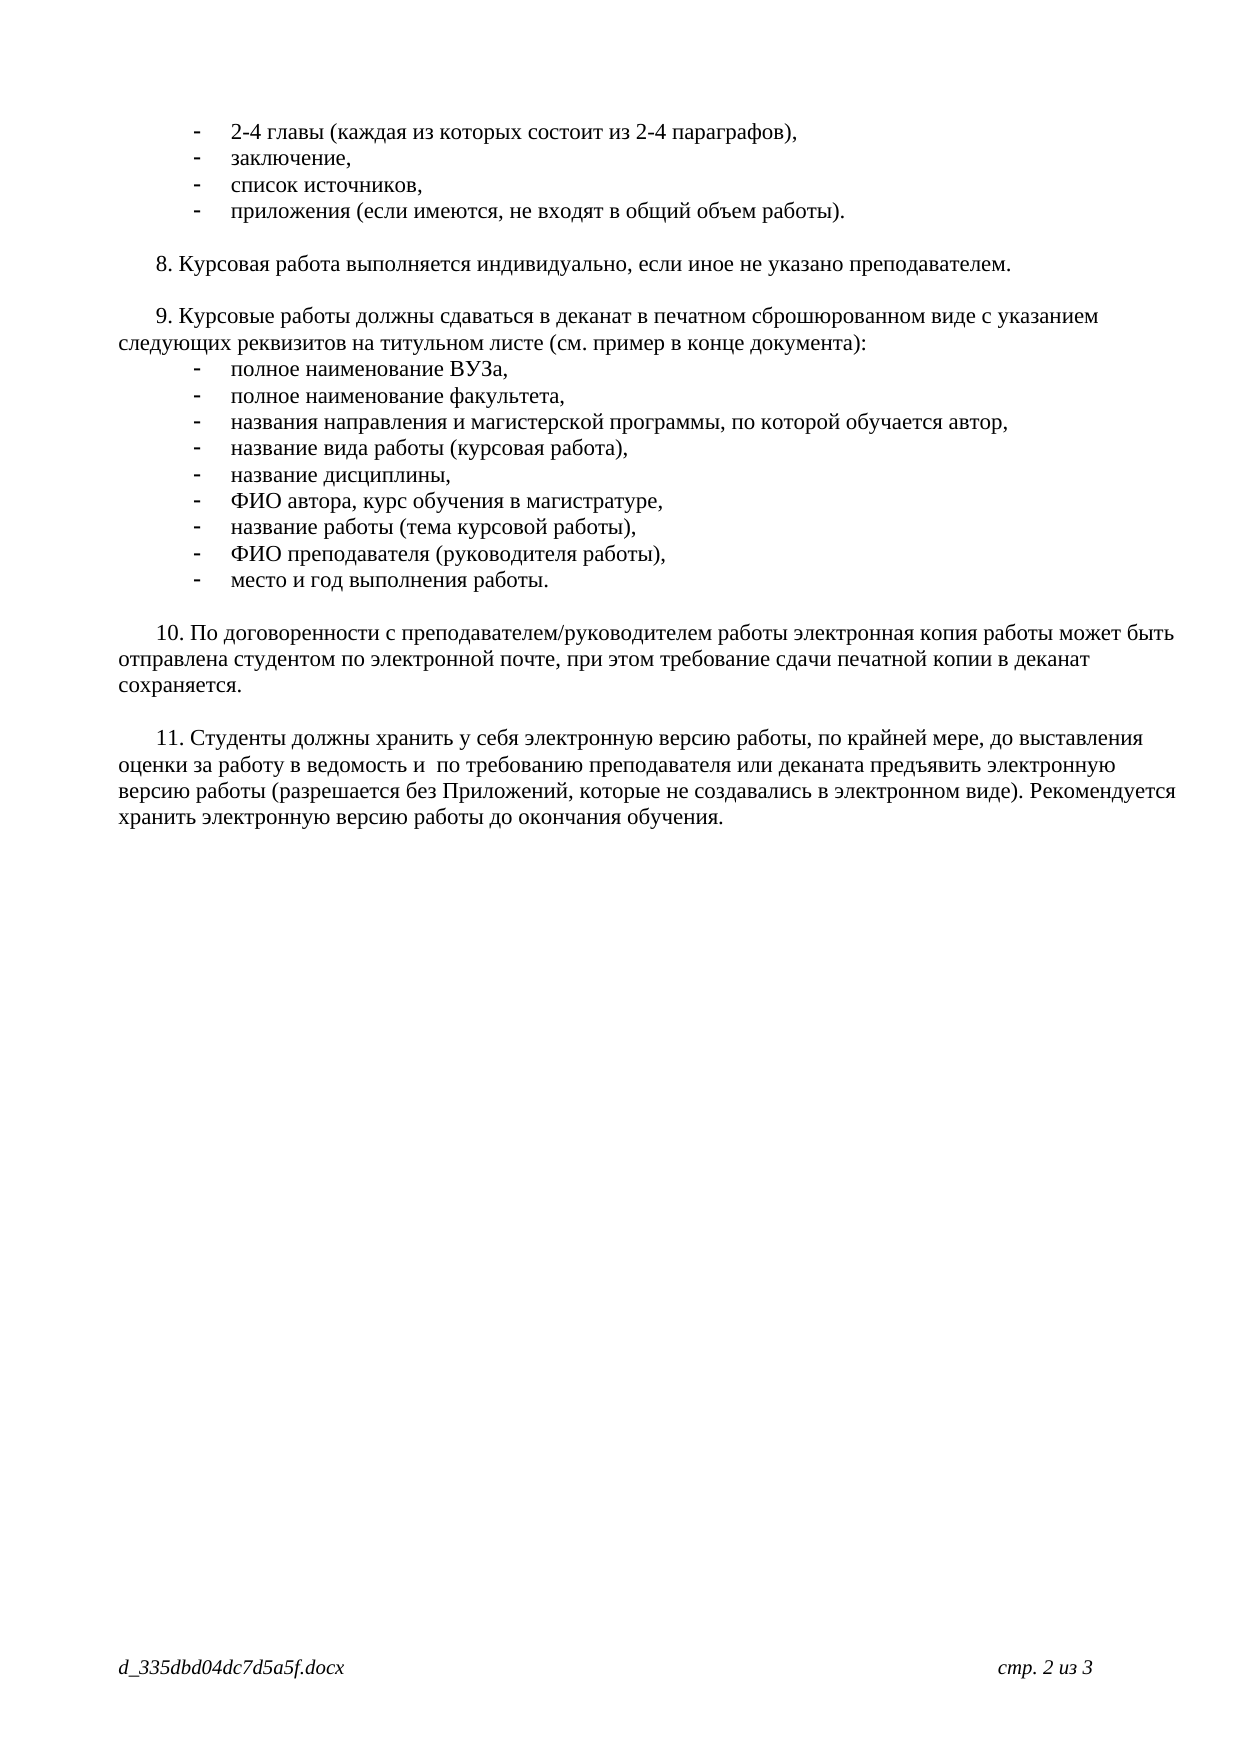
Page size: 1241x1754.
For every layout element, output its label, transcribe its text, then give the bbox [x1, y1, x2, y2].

list заключение, [193, 144, 1181, 171]
list ФИО автора, курс обучения в магистратуре, [193, 487, 1181, 513]
text 11. Студенты должны хранить у себя электронную версию работы, по крайней мере, до выставления оценки за работу в ведомость и по требованию преподавателя или деканата предъявить электронную версию работы (разрешается без Приложений, которые не создавались в электронном виде). Рекомендуется хранить электронную версию работы до окончания обучения. [118, 724, 1181, 830]
list ФИО преподавателя (руководителя работы), [193, 540, 1181, 566]
list список источников, [193, 171, 1181, 197]
list полное наименование ВУЗа, [193, 355, 1181, 382]
list приложения (если имеются, не входят в общий объем работы). [193, 197, 1181, 223]
text 8. Курсовая работа выполняется индивидуально, если иное не указано преподавателем. [118, 250, 1181, 276]
list место и год выполнения работы. [193, 566, 1181, 592]
list название вида работы (курсовая работа), [193, 434, 1181, 461]
list полное наименование факультета, [193, 382, 1181, 408]
text 10. По договоренности с преподавателем/руководителем работы электронная копия работы может быть отправлена студентом по электронной почте, при этом требование сдачи печатной копии в деканат сохраняется. [118, 619, 1181, 698]
text 9. Курсовые работы должны сдаваться в деканат в печатном сброшюрованном виде с указанием следующих реквизитов на титульном листе (см. пример в конце документа): [118, 303, 1181, 355]
list названия направления и магистерской программы, по которой обучается автор, [193, 408, 1181, 434]
list 2-4 главы (каждая из которых состоит из 2-4 параграфов), [193, 118, 1181, 144]
list название дисциплины, [193, 461, 1181, 487]
list название работы (тема курсовой работы), [193, 513, 1181, 540]
